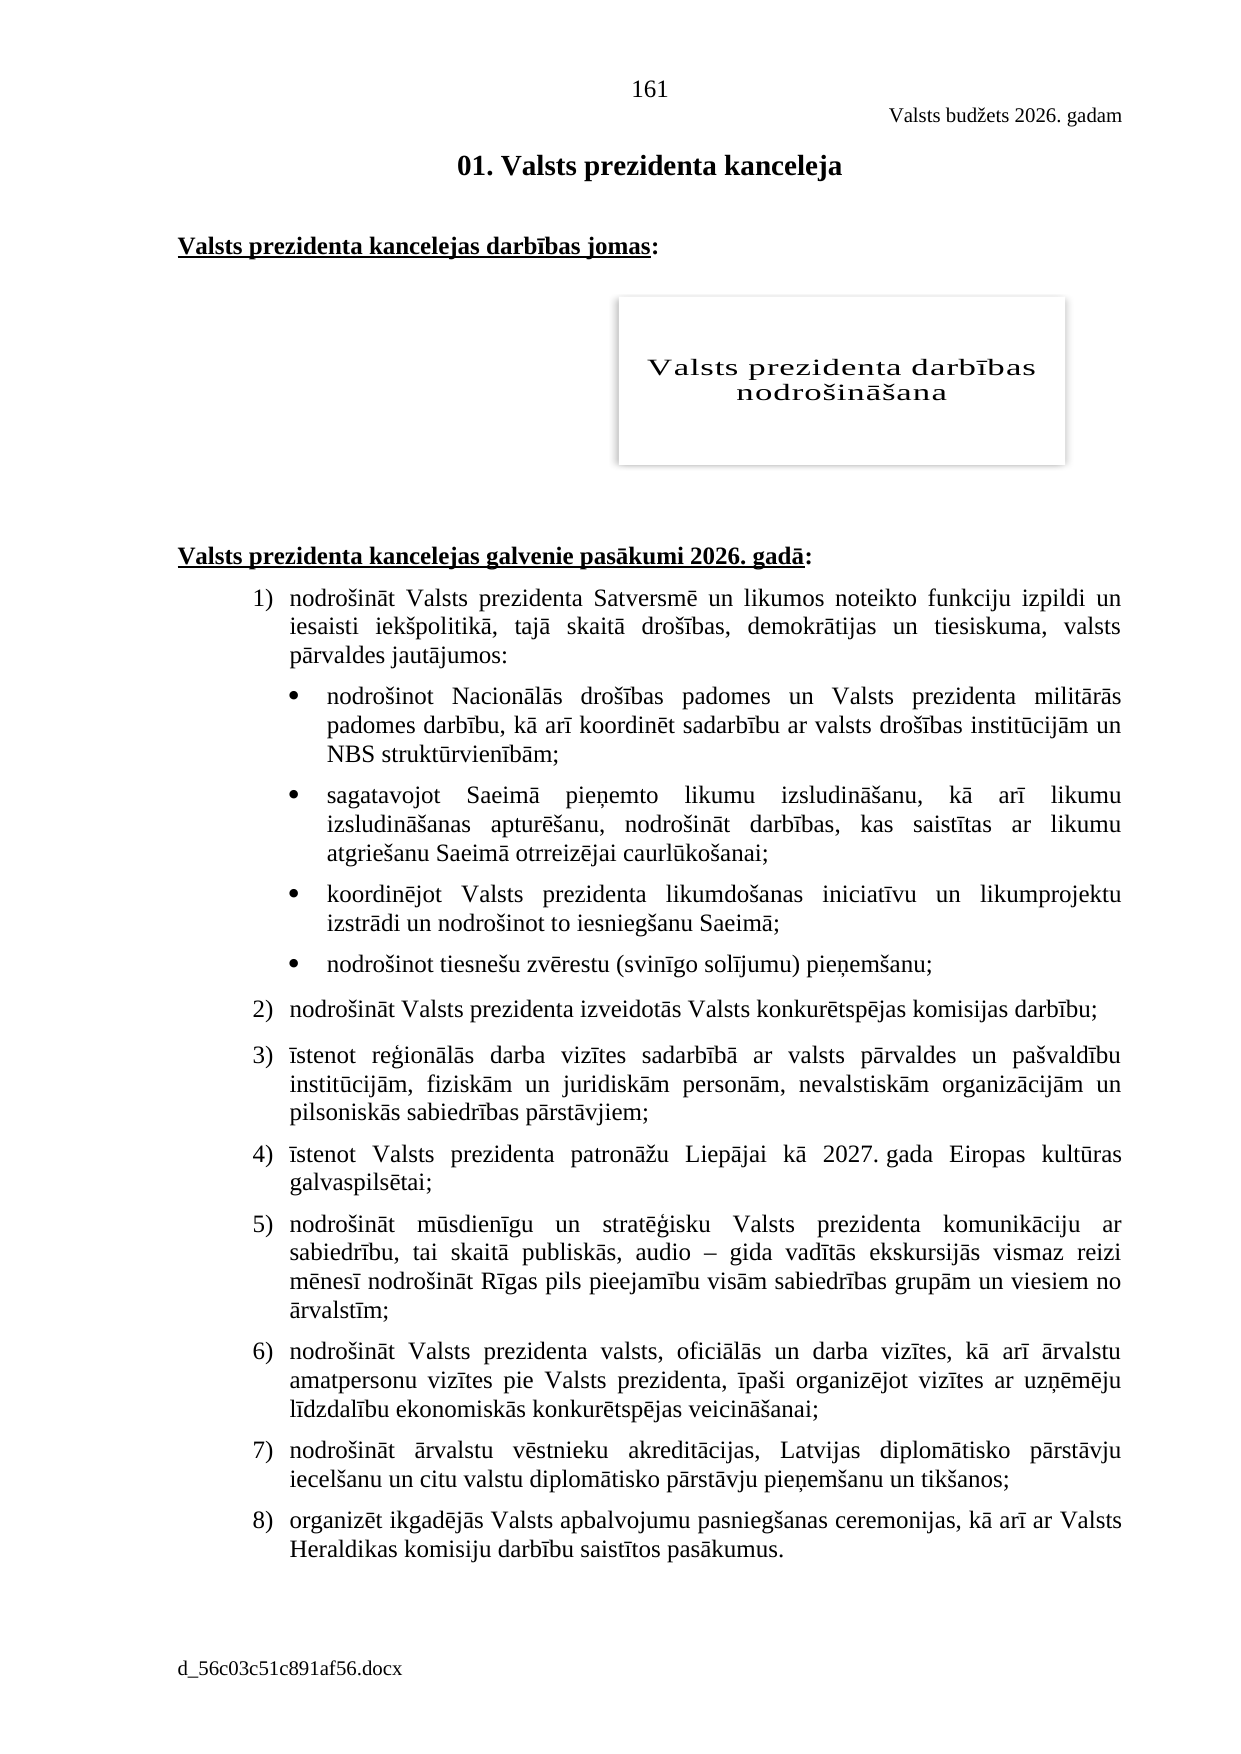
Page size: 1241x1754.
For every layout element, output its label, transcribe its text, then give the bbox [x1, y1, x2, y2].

list nodrošināt Valsts prezidenta izveidotās Valsts konkurētspējas komisijas darbību; [252, 994, 1122, 1023]
list nodrošināt Valsts prezidenta valsts, oficiālās un darba vizītes, kā arī ārvalstu amatpersonu vizītes pie Valsts prezidenta, īpaši organizējot vizītes ar uzņēmēju līdzdalību ekonomiskās konkurētspējas veicināšanai; [252, 1336, 1122, 1422]
list organizēt ikgadējās Valsts apbalvojumu pasniegšanas ceremonijas, kā arī ar Valsts Heraldikas komisiju darbību saistītos pasākumus. [252, 1505, 1122, 1562]
text 01. Valsts prezidenta kanceleja [177, 148, 1122, 181]
list sagatavojot Saeimā pieņemto likumu izsludināšanu, kā arī likumu izsludināšanas apturēšanu, nodrošināt darbības, kas saistītas ar likumu atgriešanu Saeimā otrreizējai caurlūkošanai; [289, 780, 1122, 866]
text Valsts prezidenta kancelejas darbības jomas: [177, 231, 1122, 260]
text Valsts prezidenta kancelejas galvenie pasākumi 2026. gadā: [177, 541, 1122, 570]
list koordinējot Valsts prezidenta likumdošanas iniciatīvu un likumprojektu izstrādi un nodrošinot to iesniegšanu Saeimā; [289, 879, 1122, 936]
list nodrošināt Valsts prezidenta Satversmē un likumos noteikto funkciju izpildi un iesaisti iekšpolitikā, tajā skaitā drošības, demokrātijas un tiesiskuma, valsts pārvaldes jautājumos: [252, 583, 1122, 669]
list īstenot reģionālās darba vizītes sadarbībā ar valsts pārvaldes un pašvaldību institūcijām, fiziskām un juridiskām personām, nevalstiskām organizācijām un pilsoniskās sabiedrības pārstāvjiem; [252, 1040, 1122, 1126]
list īstenot Valsts prezidenta patronāžu Liepājai kā 2027. gada Eiropas kultūras galvaspilsētai; [252, 1139, 1122, 1196]
list nodrošinot tiesnešu zvērestu (svinīgo solījumu) pieņemšanu; [289, 949, 1122, 978]
list nodrošināt ārvalstu vēstnieku akreditācijas, Latvijas diplomātisko pārstāvju iecelšanu un citu valstu diplomātisko pārstāvju pieņemšanu un tikšanos; [252, 1435, 1122, 1492]
list nodrošināt mūsdienīgu un stratēģisku Valsts prezidenta komunikāciju ar sabiedrību, tai skaitā publiskās, audio – gida vadītās ekskursijās vismaz reizi mēnesī nodrošināt Rīgas pils pieejamību visām sabiedrības grupām un viesiem no ārvalstīm; [252, 1209, 1122, 1324]
list nodrošinot Nacionālās drošības padomes un Valsts prezidenta militārās padomes darbību, kā arī koordinēt sadarbību ar valsts drošības institūcijām un NBS struktūrvienībām; [289, 681, 1122, 768]
